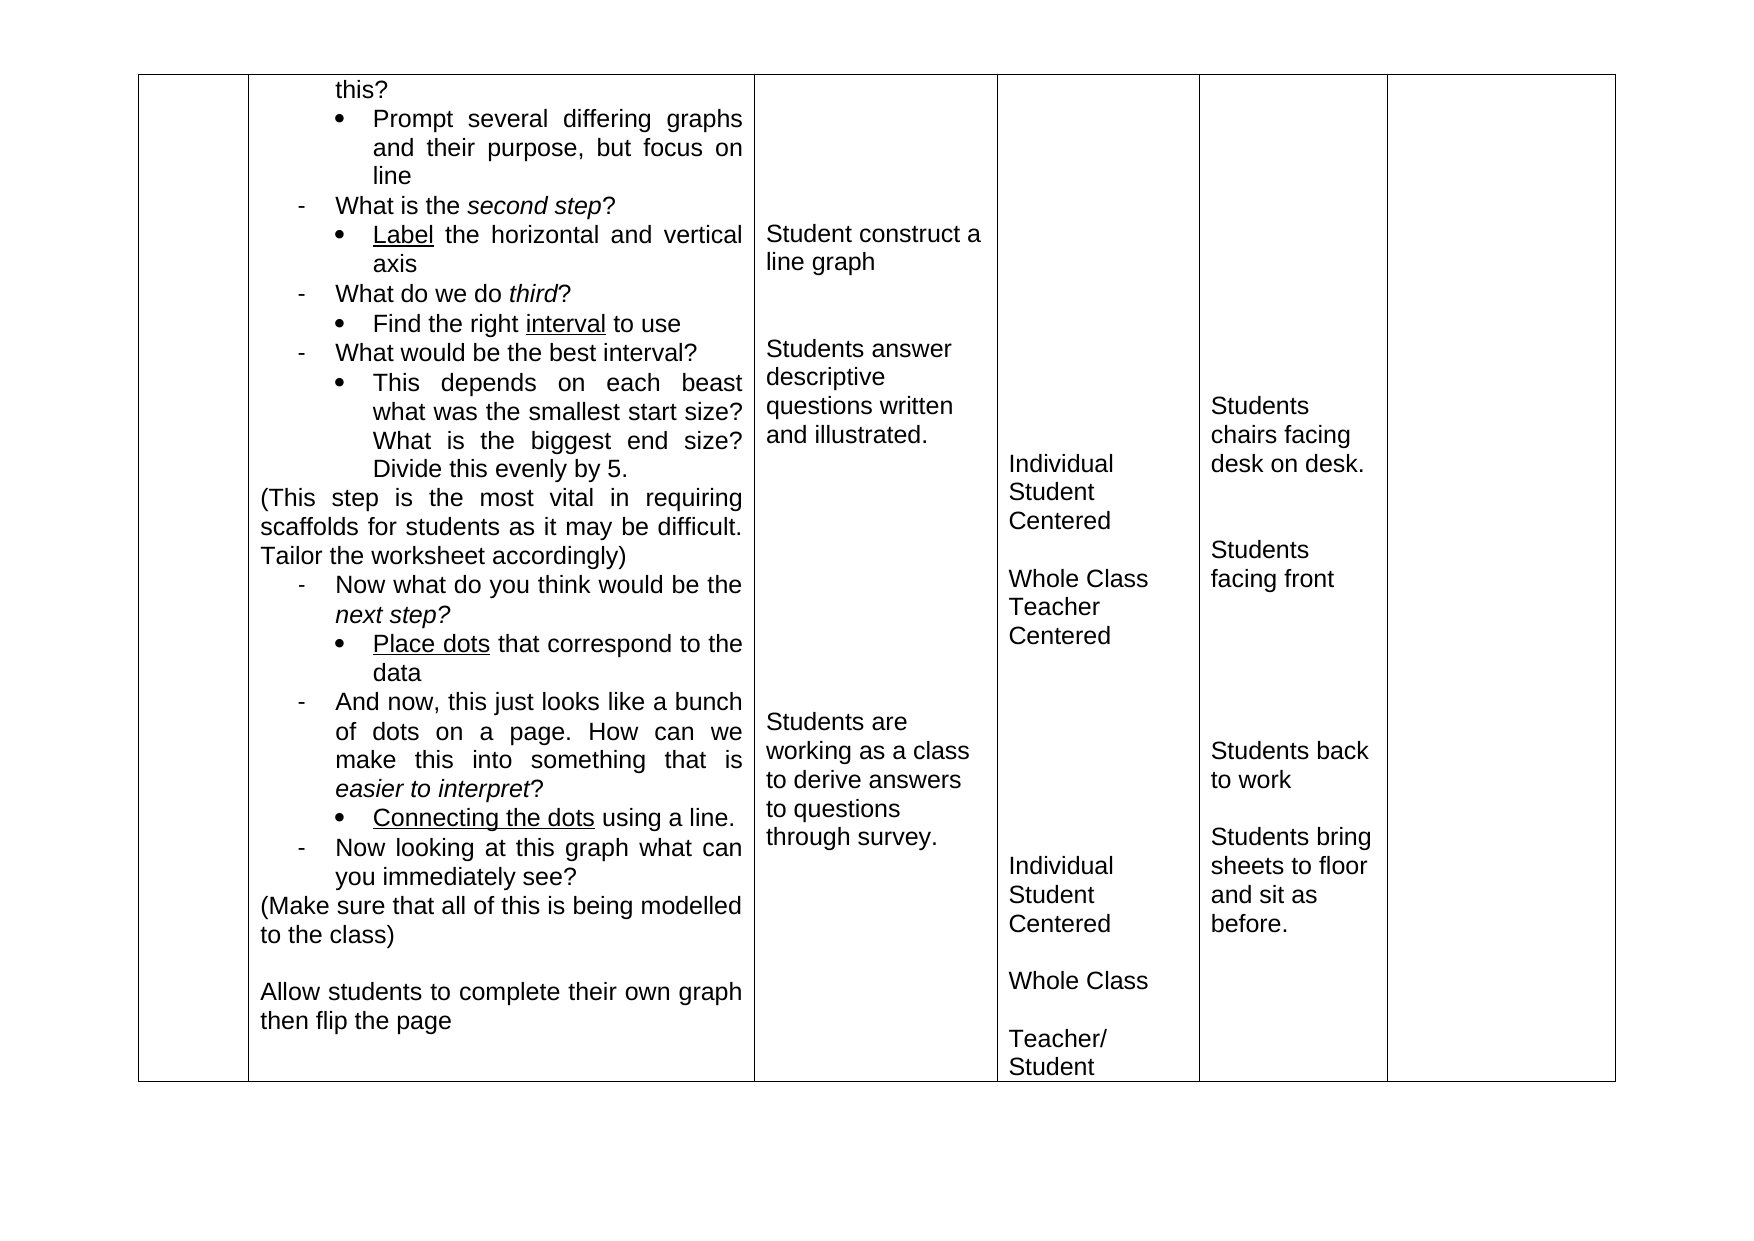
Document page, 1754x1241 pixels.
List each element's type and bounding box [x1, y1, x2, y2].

table_cell [1388, 75, 1615, 1081]
table_cell [998, 75, 1199, 1081]
table_cell [1200, 75, 1387, 1081]
table_cell [139, 75, 248, 1081]
table_cell [755, 75, 997, 1081]
table_cell [249, 75, 754, 1081]
